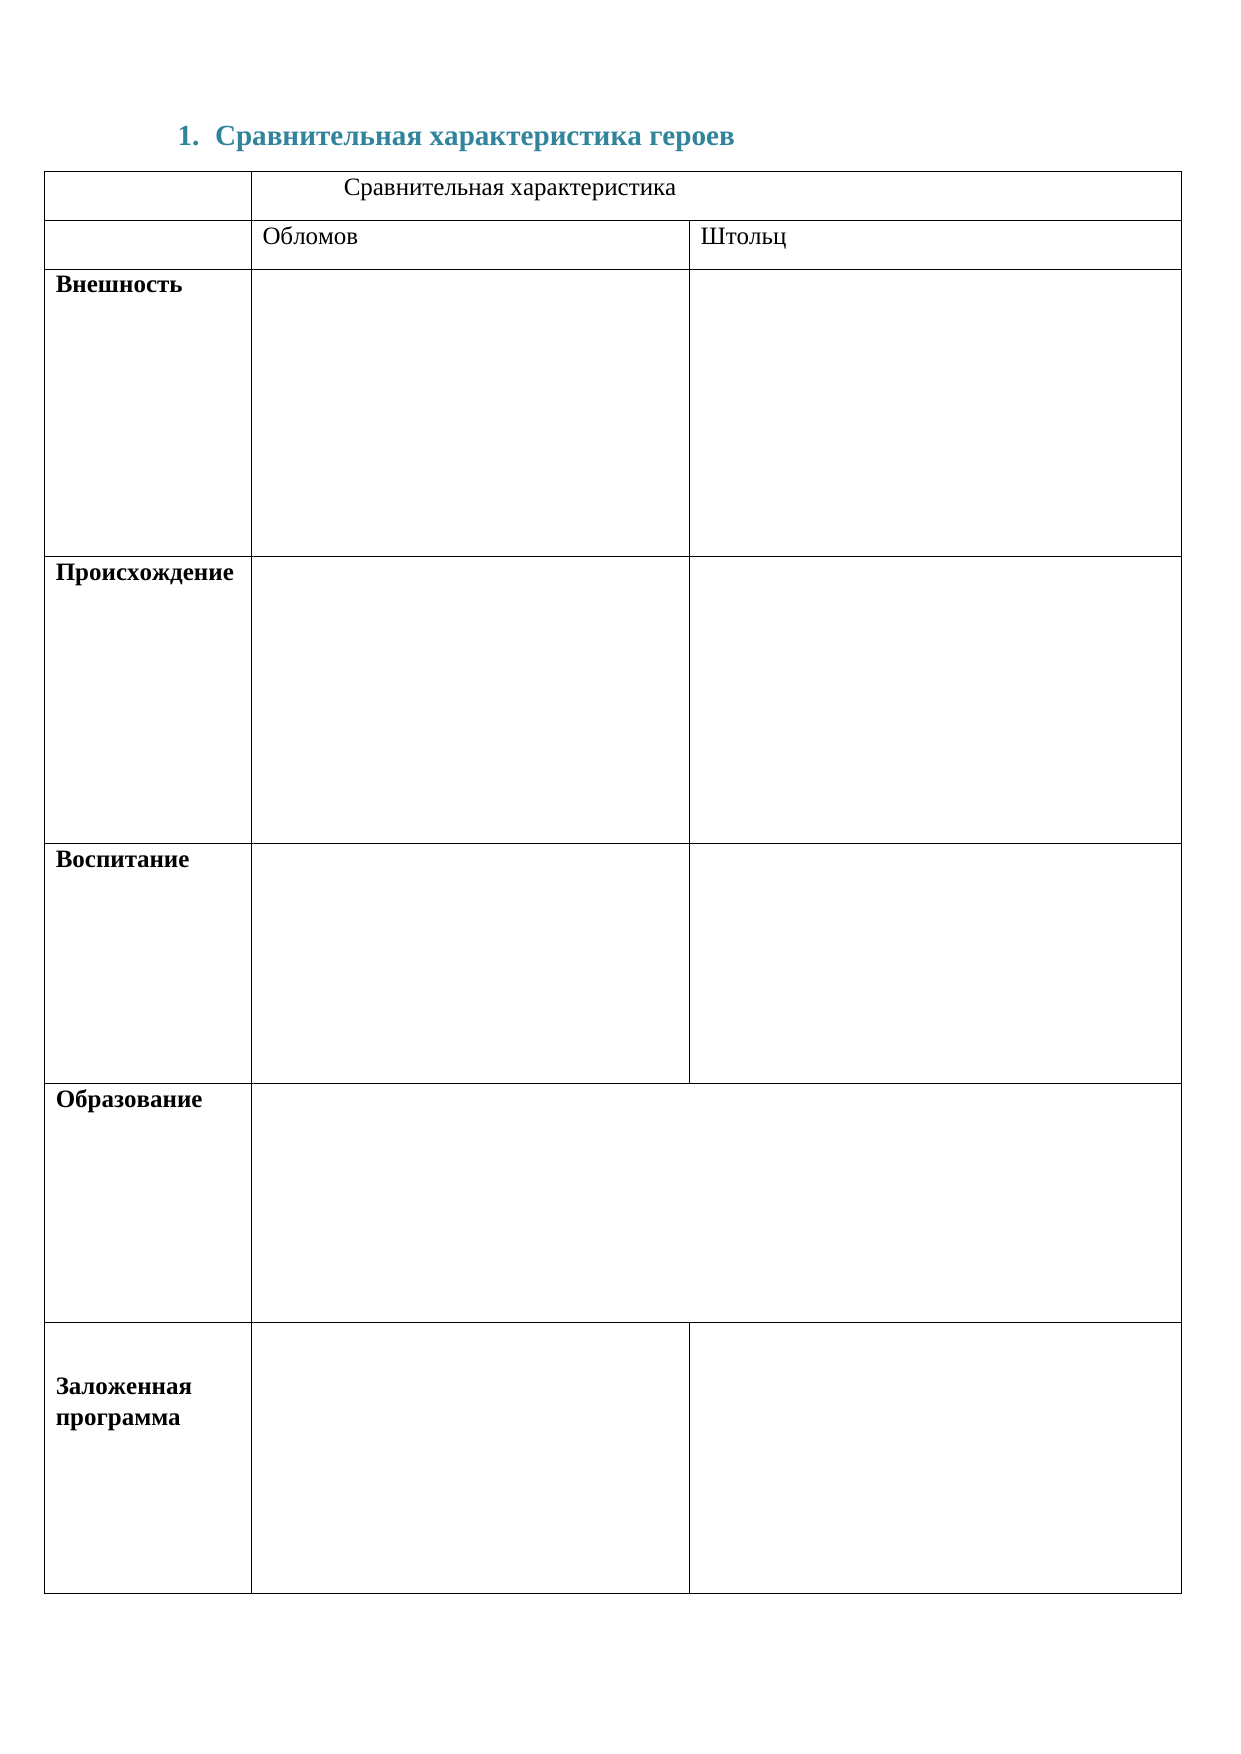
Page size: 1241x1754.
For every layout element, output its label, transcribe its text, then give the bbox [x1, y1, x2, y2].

table_cell Происхождение [45, 557, 251, 843]
table_cell [252, 1084, 1181, 1322]
table_cell [252, 270, 689, 556]
table_cell Заложенная программа [45, 1323, 251, 1593]
table_cell [690, 844, 1181, 1083]
table_cell [690, 270, 1181, 556]
table_cell [252, 844, 689, 1083]
table_cell [690, 557, 1181, 843]
table_cell [252, 1323, 689, 1593]
list Сравнительная характеристика героев [177, 118, 1152, 152]
table_cell [252, 557, 689, 843]
table_cell [45, 221, 251, 268]
table_cell Образование [45, 1084, 251, 1322]
table_cell Воспитание [45, 844, 251, 1083]
table_cell Внешность [45, 270, 251, 556]
table_header [45, 172, 251, 220]
table_cell Штольц [690, 221, 1181, 268]
table_cell Обломов [252, 221, 689, 268]
table_cell [690, 1323, 1181, 1593]
table_header Сравнительная характеристика [252, 172, 1181, 220]
